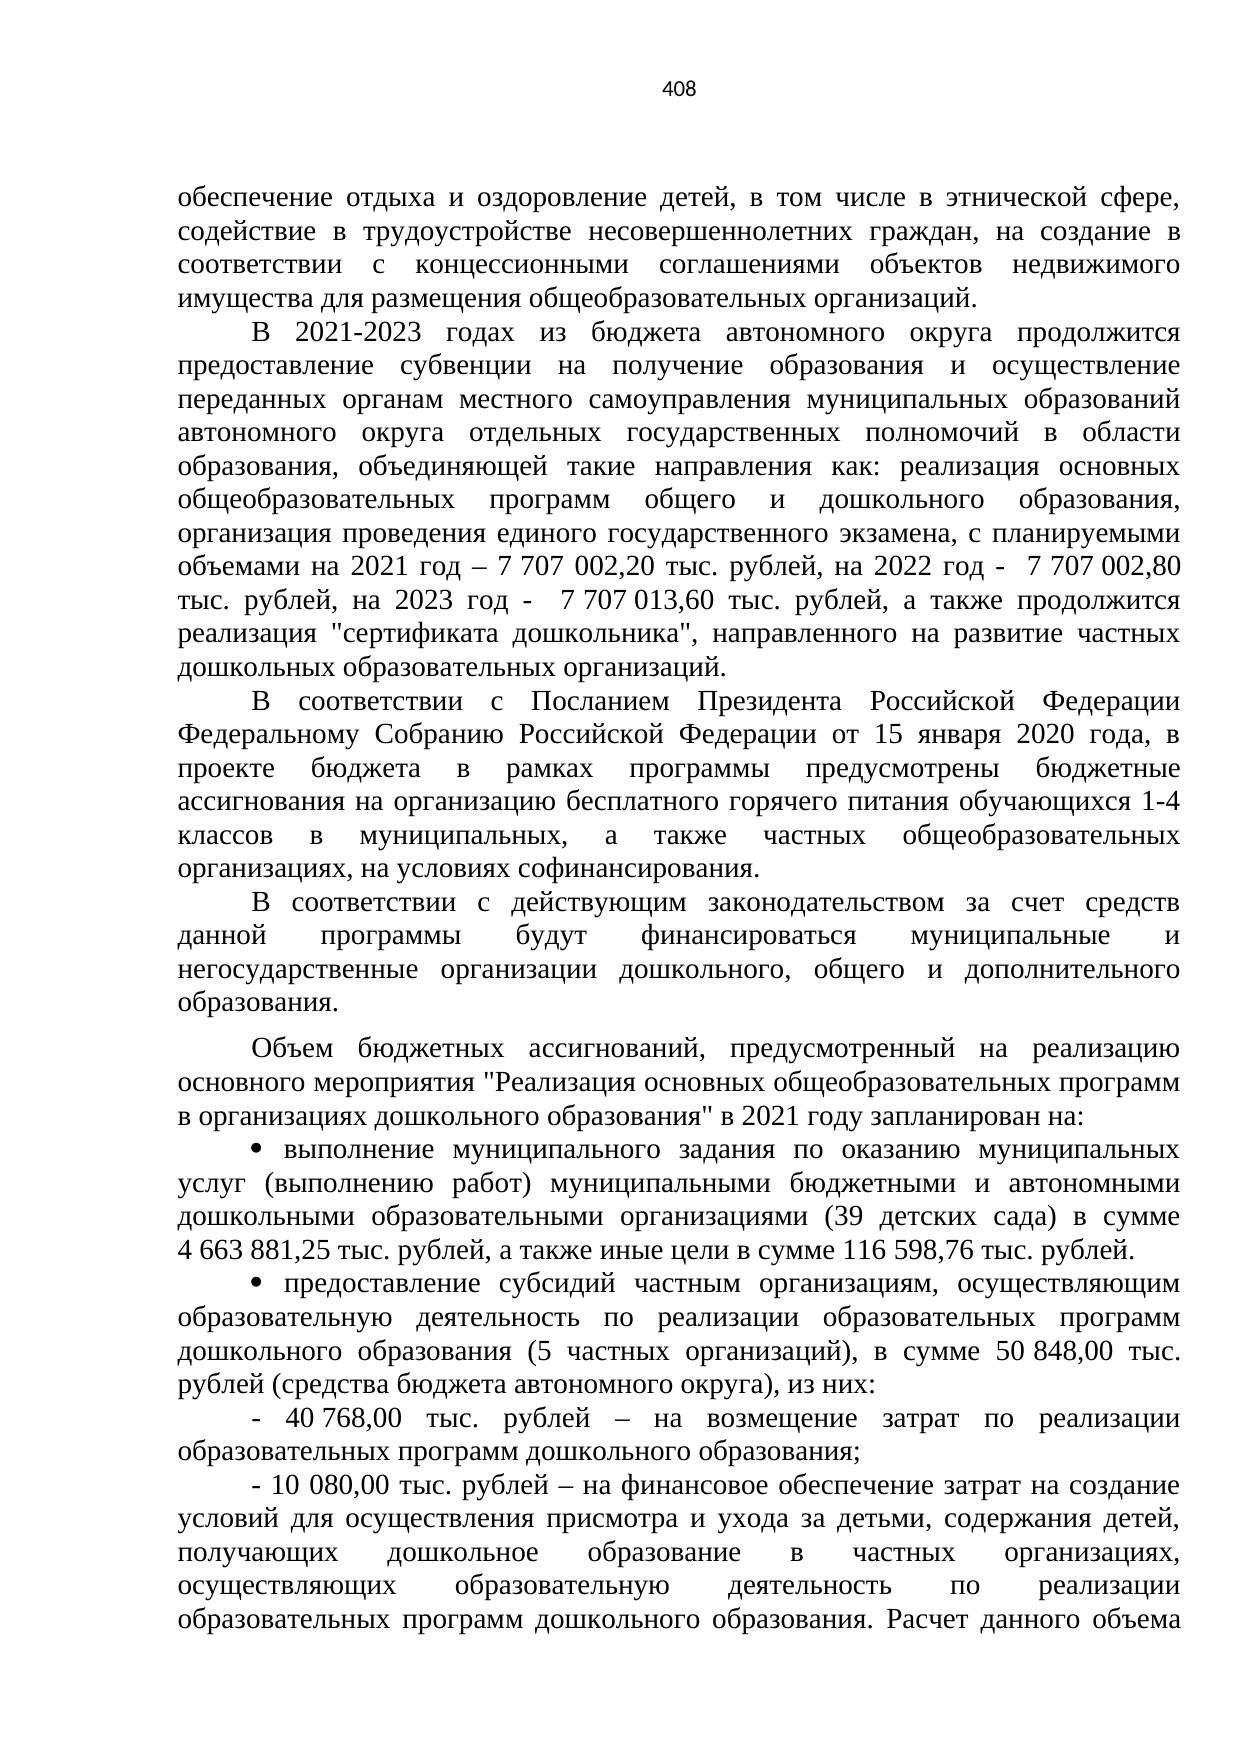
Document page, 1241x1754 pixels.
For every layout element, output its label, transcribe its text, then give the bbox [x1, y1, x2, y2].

text В 2021-2023 годах из бюджета автономного округа продолжится предоставление субвенции на получение образования и осуществление переданных органам местного самоуправления муниципальных образований автономного округа отдельных государственных полномочий в области образования, объединяющей такие направления как: реализация основных общеобразовательных программ общего и дошкольного образования, организация проведения единого государственного экзамена, с планируемыми объемами на 2021 год – 7 707 002,20 тыс. рублей, на 2022 год - 7 707 002,80 тыс. рублей, на 2023 год - 7 707 013,60 тыс. рублей, а также продолжится реализация "сертификата дошкольника", направленного на развитие частных дошкольных образовательных организаций. [177, 314, 1181, 683]
text В соответствии с Посланием Президента Российской Федерации Федеральному Собранию Российской Федерации от 15 января 2020 года, в проекте бюджета в рамках программы предусмотрены бюджетные ассигнования на организацию бесплатного горячего питания обучающихся 1-4 классов в муниципальных, а также частных общеобразовательных организациях, на условиях софинансирования. [177, 683, 1181, 884]
text - 40 768,00 тыс. рублей – на возмещение затрат по реализации образовательных программ дошкольного образования; [177, 1400, 1181, 1467]
list выполнение муниципального задания по оказанию муниципальных услуг (выполнению работ) муниципальными бюджетными и автономными дошкольными образовательными организациями (39 детских сада) в сумме 4 663 881,25 тыс. рублей, а также иные цели в сумме 116 598,76 тыс. рублей. [177, 1131, 1181, 1266]
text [177, 179, 1181, 314]
text Объем бюджетных ассигнований, предусмотренный на реализацию основного мероприятия "Реализация основных общеобразовательных программ в организациях дошкольного образования" в 2021 году запланирован на: [177, 1031, 1181, 1131]
text В соответствии с действующим законодательством за счет средств данной программы будут финансироваться муниципальные и негосударственные организации дошкольного, общего и дополнительного образования. [177, 884, 1181, 1018]
list предоставление субсидий частным организациям, осуществляющим образовательную деятельность по реализации образовательных программ дошкольного образования (5 частных организаций), в сумме 50 848,00 тыс. рублей (средства бюджета автономного округа), из них: [177, 1266, 1181, 1400]
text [177, 1467, 1181, 1634]
